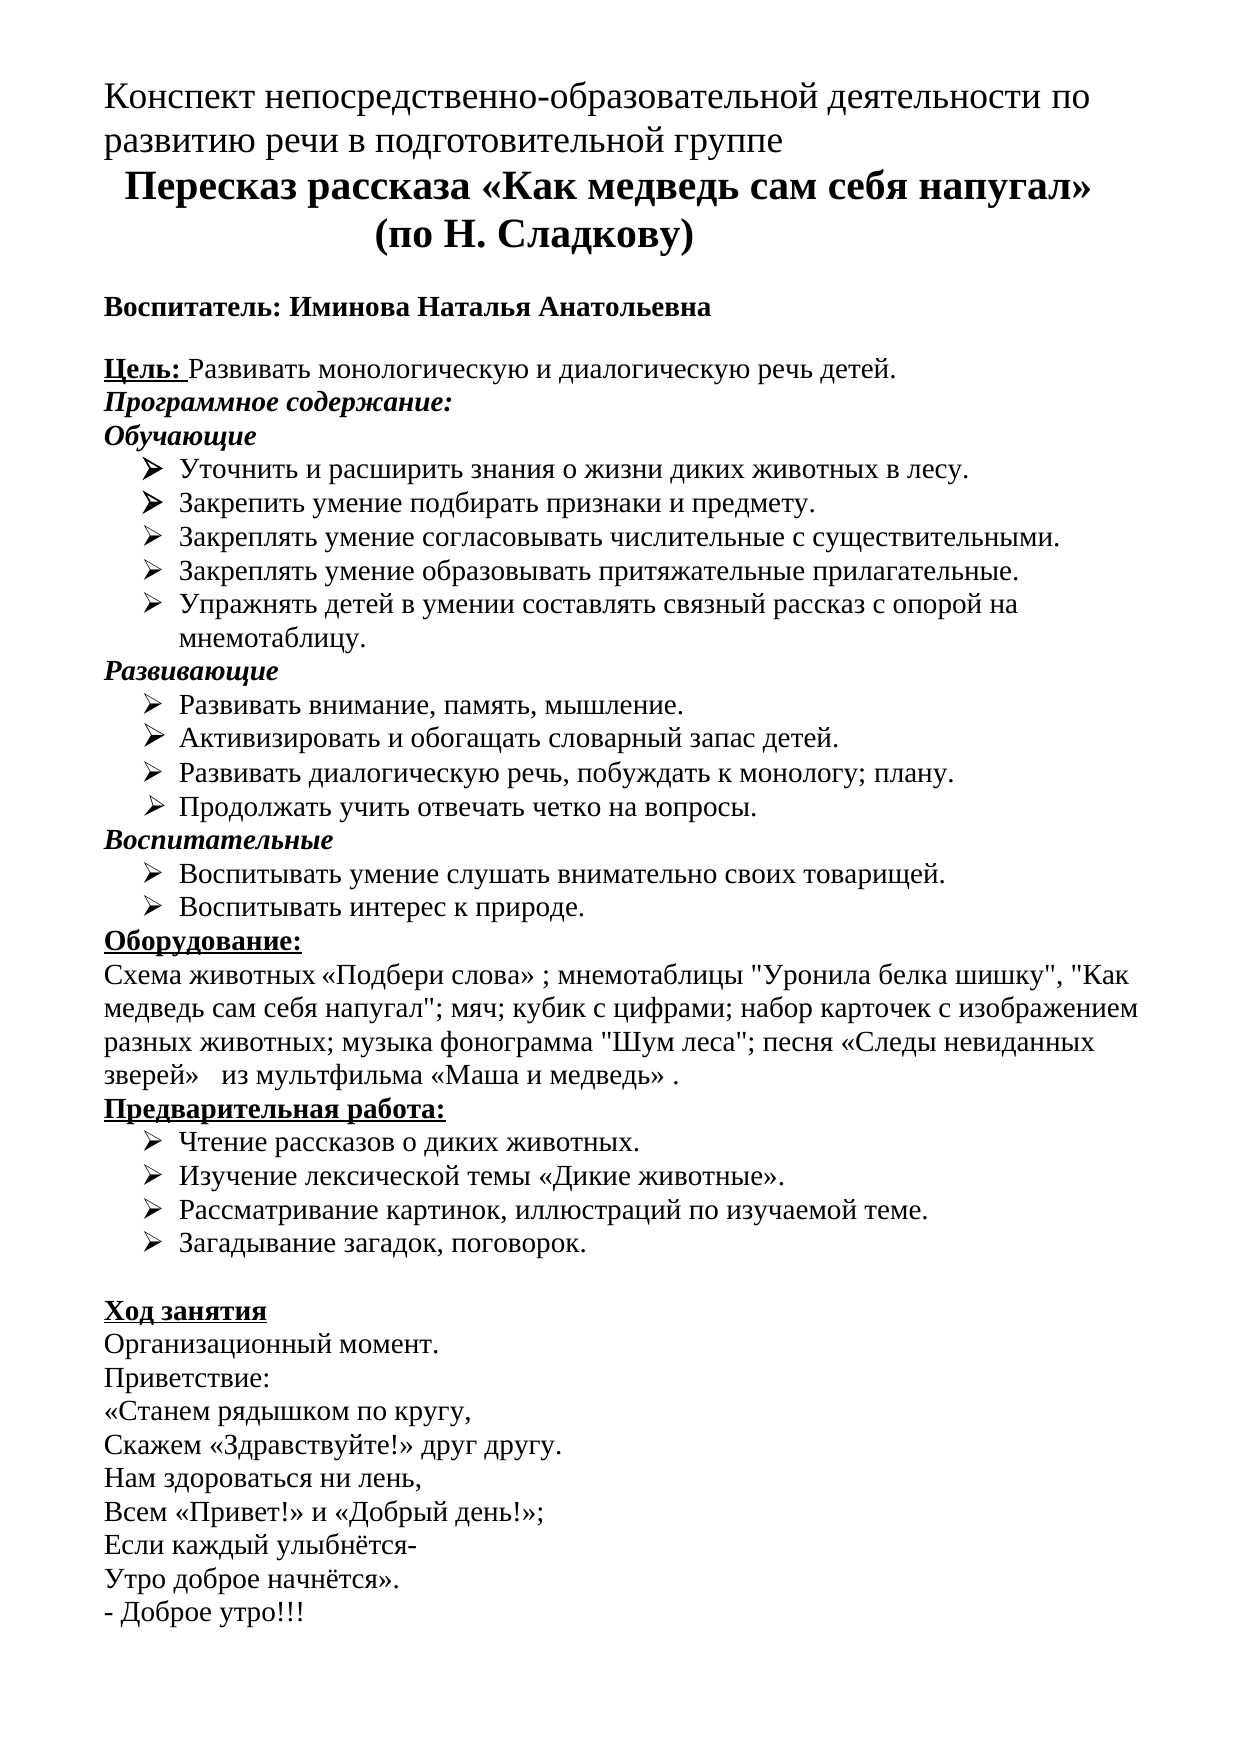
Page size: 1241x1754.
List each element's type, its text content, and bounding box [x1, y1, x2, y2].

text «Станем рядышком по кругу, [103, 1393, 1152, 1427]
text Оборудование: [103, 923, 1152, 957]
text Развивающие [103, 653, 1152, 687]
text Скажем «Здравствуйте!» друг другу. [103, 1427, 1152, 1460]
text Воспитательные [103, 822, 1152, 856]
text Конспект непосредственно-образовательной деятельности по развитию речи в подготовительной группе [103, 74, 1152, 160]
list Загадывание загадок, поговорок. [141, 1225, 1152, 1259]
list Упражнять детей в умении составлять связный рассказ с опорой на мнемотаблицу. [141, 586, 1152, 653]
text Схема животных «Подбери слова» ; мнемотаблицы "Уронила белка шишку", "Как медведь сам себя напугал"; мяч; кубик с цифрами; набор карточек с изображением разных животных; музыка фонограмма "Шум леса"; песня «Следы невиданных зверей» из мультфильма «Маша и медведь» . [103, 957, 1152, 1091]
text Нам здороваться ни лень, [103, 1460, 1152, 1494]
list Развивать диалогическую речь, побуждать к монологу; плану. [141, 755, 1152, 789]
text Ход занятия [103, 1293, 1152, 1326]
list Воспитывать умение слушать внимательно своих товарищей. [141, 856, 1152, 889]
text Воспитатель: Иминова Наталья Анатольевна [103, 289, 1152, 323]
list Закреплять умение образовывать притяжательные прилагательные. [141, 553, 1152, 586]
list Изучение лексической темы «Дикие животные». [141, 1158, 1152, 1192]
text Всем «Привет!» и «Добрый день!»; [103, 1494, 1152, 1527]
list Развивать внимание, память, мышление. [141, 687, 1152, 721]
list Чтение рассказов о диких животных. [141, 1124, 1152, 1158]
text Цель: Развивать монологическую и диалогическую речь детей. [103, 351, 1152, 384]
text Обучающие [103, 418, 1152, 452]
text Организационный момент. [103, 1326, 1152, 1360]
list Закреплять умение согласовывать числительные с существительными. [141, 519, 1152, 553]
list Закрепить умение подбирать признаки и предмету. [141, 485, 1152, 519]
text Пересказ рассказа «Как медведь сам себя напугал» [103, 160, 1152, 208]
text Если каждый улыбнётся- [103, 1527, 1152, 1561]
text Предварительная работа: [103, 1091, 1152, 1124]
list Рассматривание картинок, иллюстраций по изучаемой теме. [141, 1192, 1152, 1225]
list Активизировать и обогащать словарный запас детей. [141, 721, 1152, 755]
list Уточнить и расширить знания о жизни диких животных в лесу. [141, 452, 1152, 485]
list Воспитывать интерес к природе. [141, 889, 1152, 923]
text (по Н. Сладкову) [103, 208, 1152, 256]
text Программное содержание: [103, 384, 1152, 418]
list Продолжать учить отвечать четко на вопросы. [141, 789, 1152, 822]
text Утро доброе начнётся». [103, 1561, 1152, 1594]
text Приветствие: [103, 1360, 1152, 1393]
text - Доброе утро!!! [103, 1594, 1152, 1628]
